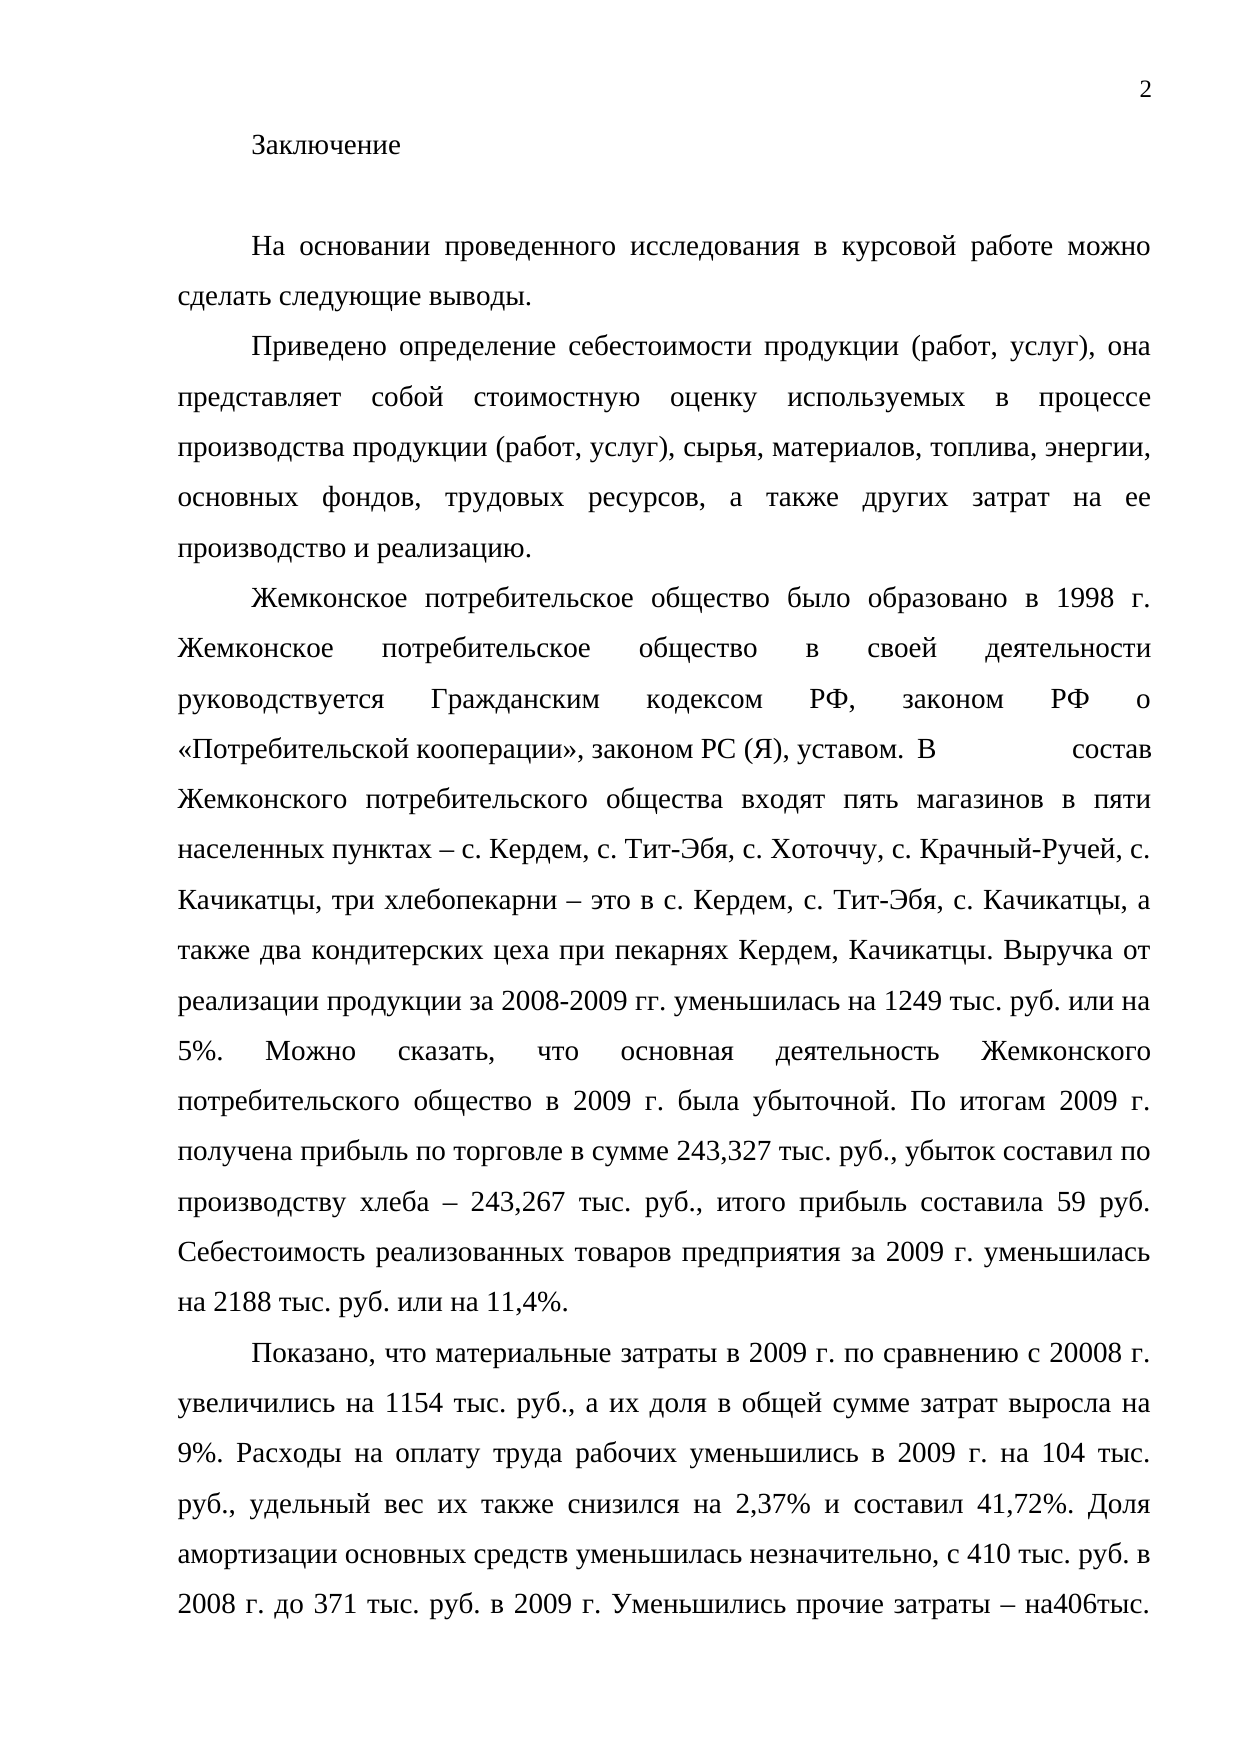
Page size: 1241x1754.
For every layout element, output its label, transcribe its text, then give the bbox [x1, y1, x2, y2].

text Приведено определение себестоимости продукции (работ, услуг), она представляет собой стоимостную оценку используемых в процессе производства продукции (работ, услуг), сырья, материалов, топлива, энергии, основных фондов, трудовых ресурсов, а также других затрат на ее производство и реализацию. [177, 328, 1152, 563]
text Заключение [177, 127, 1152, 161]
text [177, 1335, 1152, 1620]
text Жемконское потребительское общество было образовано в 1998 г. Жемконское потребительское общество в своей деятельности руководствуется Гражданским кодексом РФ, законом РФ о «Потребительской кооперации», законом РС (Я), уставом. В состав Жемконского потребительского общества входят пять магазинов в пяти населенных пунктах – с. Кердем, с. Тит-Эбя, с. Хоточчу, с. Крачный-Ручей, с. Качикатцы, три хлебопекарни – это в с. Кердем, с. Тит-Эбя, с. Качикатцы, а также два кондитерских цеха при пекарнях Кердем, Качикатцы. Выручка от реализации продукции за 2008-2009 гг. уменьшилась на 1249 тыс. руб. или на 5%. Можно сказать, что основная деятельность Жемконского потребительского общество в 2009 г. была убыточной. По итогам 2009 г. получена прибыль по торговле в сумме 243,327 тыс. руб., убыток составил по производству хлеба – 243,267 тыс. руб., итого прибыль составила 59 руб. Себестоимость реализованных товаров предприятия за 2009 г. уменьшилась на 2188 тыс. руб. или на 11,4%. [177, 580, 1152, 1318]
text На основании проведенного исследования в курсовой работе можно сделать следующие выводы. [177, 228, 1152, 312]
